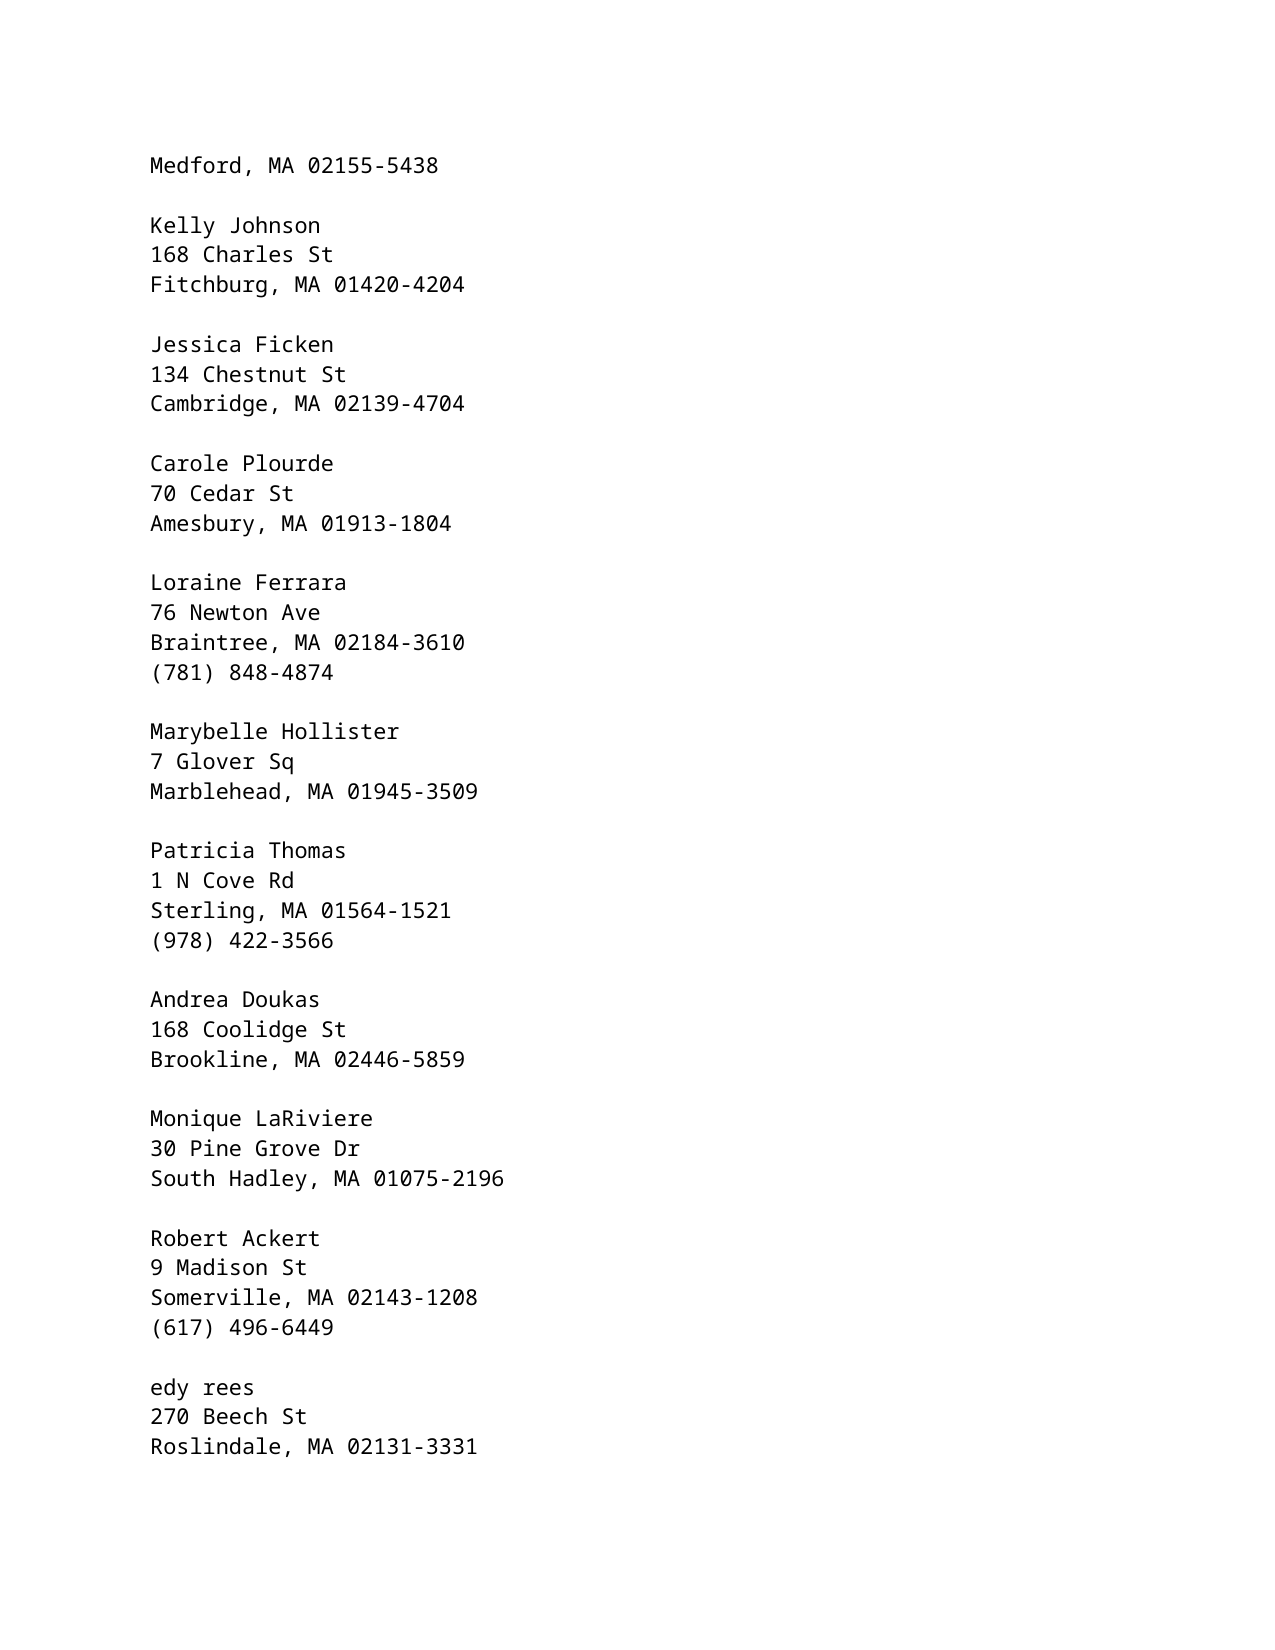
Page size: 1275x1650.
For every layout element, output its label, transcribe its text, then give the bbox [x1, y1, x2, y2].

text Loraine Ferrara [150, 567, 1125, 597]
text Monique LaRiviere [150, 1103, 1125, 1133]
text Amesbury, MA 01913-1804 [150, 507, 1125, 537]
text Roslindale, MA 02131-3331 [150, 1431, 1125, 1461]
text (781) 848-4874 [150, 656, 1125, 686]
text (978) 422-3566 [150, 924, 1125, 954]
text Fitchburg, MA 01420-4204 [150, 269, 1125, 299]
text Jessica Ficken [150, 329, 1125, 358]
text 134 Chestnut St [150, 358, 1125, 388]
text 7 Glover Sq [150, 746, 1125, 776]
text 70 Cedar St [150, 478, 1125, 507]
text Marybelle Hollister [150, 716, 1125, 746]
text edy rees [150, 1371, 1125, 1401]
text Brookline, MA 02446-5859 [150, 1044, 1125, 1073]
text 9 Madison St [150, 1252, 1125, 1282]
text 30 Pine Grove Dr [150, 1133, 1125, 1163]
text 168 Charles St [150, 239, 1125, 269]
text Somerville, MA 02143-1208 [150, 1282, 1125, 1312]
text Kelly Johnson [150, 209, 1125, 239]
text Sterling, MA 01564-1521 [150, 895, 1125, 924]
text 168 Coolidge St [150, 1014, 1125, 1044]
text 270 Beech St [150, 1401, 1125, 1431]
text 1 N Cove Rd [150, 865, 1125, 895]
text Patricia Thomas [150, 835, 1125, 865]
text Braintree, MA 02184-3610 [150, 627, 1125, 656]
text Cambridge, MA 02139-4704 [150, 388, 1125, 418]
text Marblehead, MA 01945-3509 [150, 776, 1125, 805]
text 76 Newton Ave [150, 597, 1125, 627]
text (617) 496-6449 [150, 1312, 1125, 1342]
text Andrea Doukas [150, 984, 1125, 1014]
text Robert Ackert [150, 1222, 1125, 1252]
text South Hadley, MA 01075-2196 [150, 1163, 1125, 1193]
text Carole Plourde [150, 448, 1125, 478]
text Medford, MA 02155-5438 [150, 150, 1125, 180]
